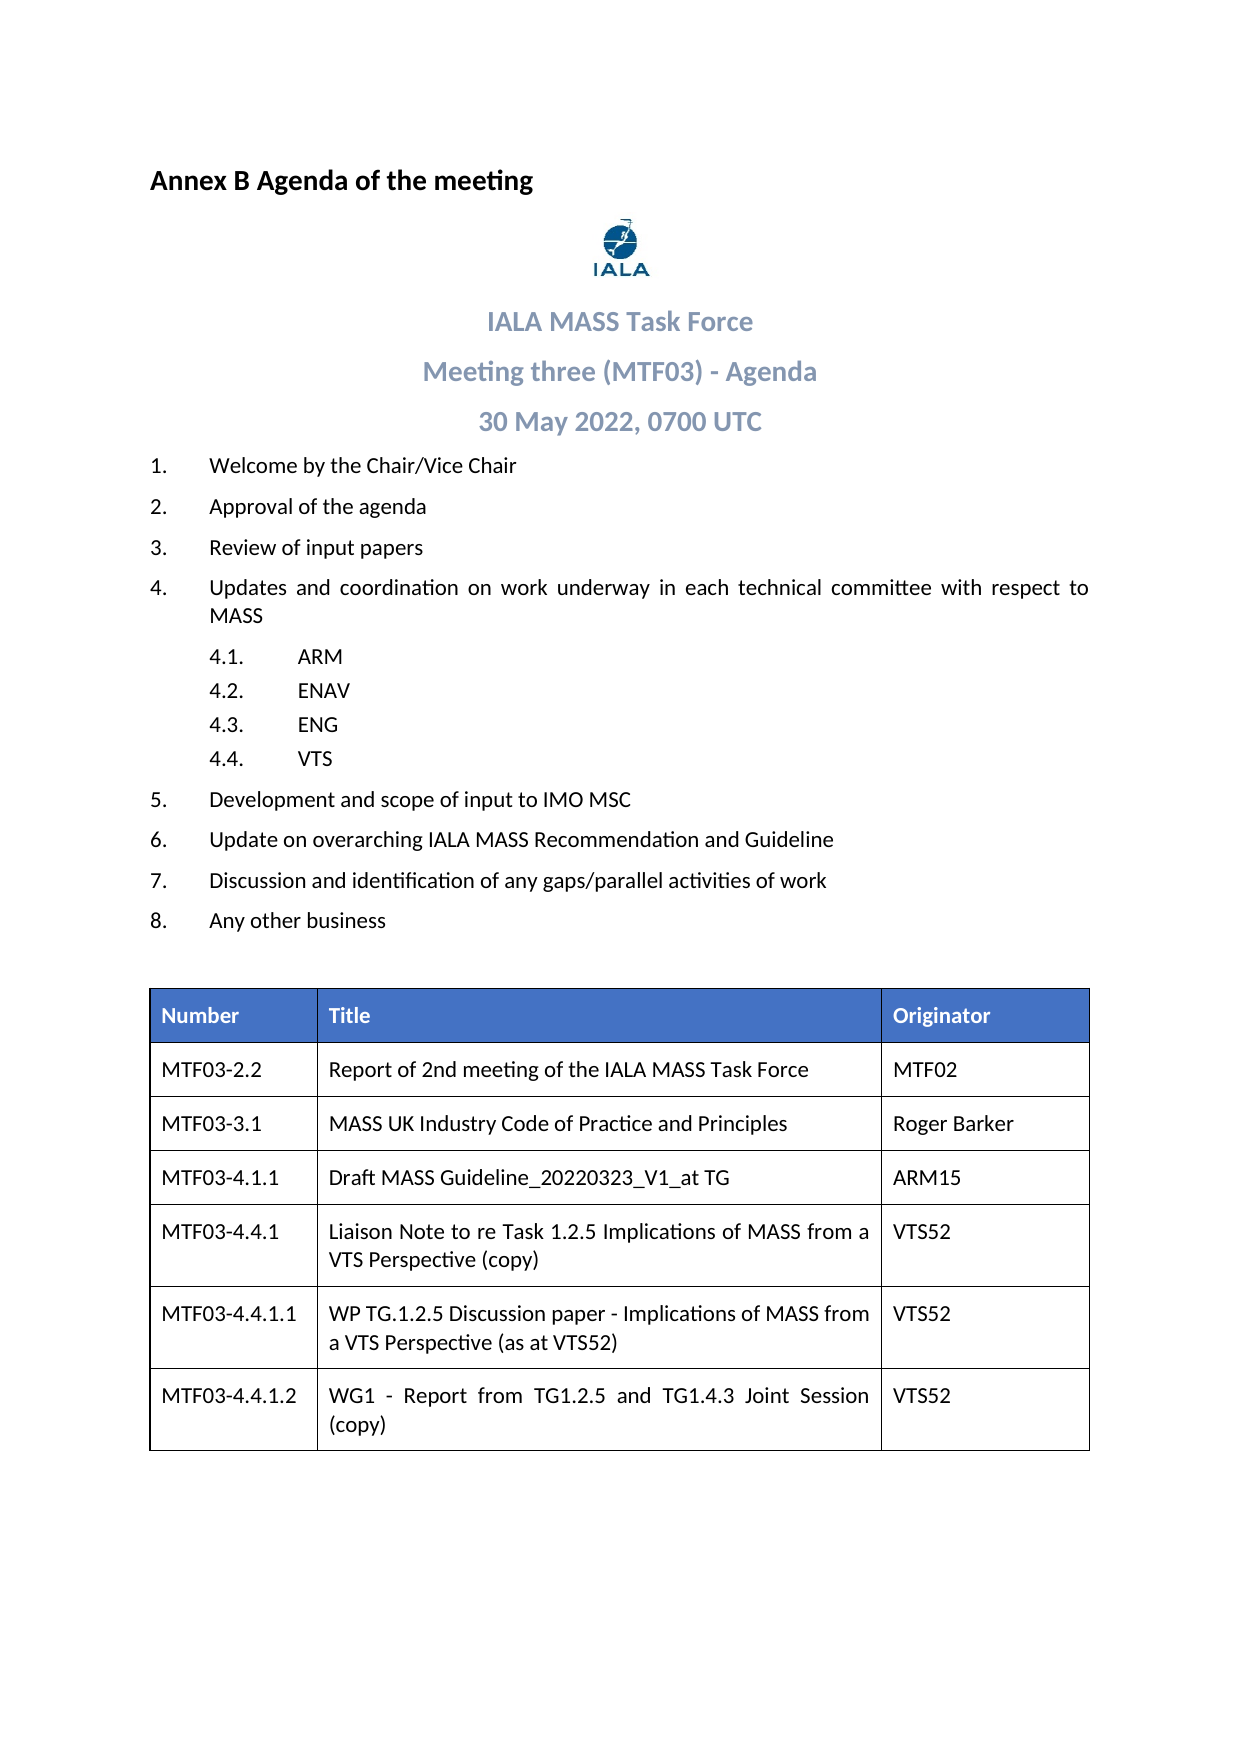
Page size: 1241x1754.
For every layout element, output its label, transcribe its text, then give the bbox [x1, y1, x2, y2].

table_header Originator [882, 989, 1089, 1042]
text Development and scope of input to IMO MSC [150, 785, 1090, 813]
table_cell MASS UK Industry Code of Practice and Principles [318, 1097, 881, 1150]
text ENAV [209, 676, 1090, 704]
text Meeting three (MTF03) - Agenda [150, 353, 1090, 389]
text Updates and coordination on work underway in each technical committee with respect to MASS [150, 573, 1090, 629]
text Welcome by the Chair/Vice Chair [150, 452, 1090, 480]
table_cell MTF03-4.4.1 [151, 1205, 317, 1286]
table_cell Draft MASS Guideline_20220323_V1_at TG [318, 1151, 881, 1204]
table_cell MTF03-4.4.1.1 [151, 1287, 317, 1368]
table_cell VTS52 [882, 1369, 1089, 1450]
table_header Title [318, 989, 881, 1042]
text Annex B Agenda of the meeting [150, 162, 1090, 198]
table_cell Report of 2nd meeting of the IALA MASS Task Force [318, 1043, 881, 1096]
text Approval of the agenda [150, 492, 1090, 520]
text ARM [209, 642, 1090, 670]
picture [581, 212, 659, 289]
table_cell MTF03-4.1.1 [151, 1151, 317, 1204]
table_cell MTF03-4.4.1.2 [151, 1369, 317, 1450]
table_cell MTF02 [882, 1043, 1089, 1096]
text Update on overarching IALA MASS Recommendation and Guideline [150, 826, 1090, 854]
text Discussion and identification of any gaps/parallel activities of work [150, 866, 1090, 894]
text Review of input papers [150, 533, 1090, 561]
table_cell MTF03-3.1 [151, 1097, 317, 1150]
table_cell MTF03-2.2 [151, 1043, 317, 1096]
table_cell Roger Barker [882, 1097, 1089, 1150]
text VTS [209, 744, 1090, 773]
table_cell Liaison Note to re Task 1.2.5 Implications of MASS from a VTS Perspective (copy) [318, 1205, 881, 1286]
text Any other business [150, 907, 1090, 935]
table_cell VTS52 [882, 1287, 1089, 1368]
text ENG [209, 710, 1090, 738]
table_cell VTS52 [882, 1205, 1089, 1286]
table_cell WP TG.1.2.5 Discussion paper - Implications of MASS from a VTS Perspective (as at VTS52) [318, 1287, 881, 1368]
table_header Number [151, 989, 317, 1042]
table_cell ARM15 [882, 1151, 1089, 1204]
list 30 May 2022, 0700 UTC [150, 403, 1090, 439]
table_cell WG1 - Report from TG1.2.5 and TG1.4.3 Joint Session (copy) [318, 1369, 881, 1450]
text IALA MASS Task Force [150, 303, 1090, 339]
